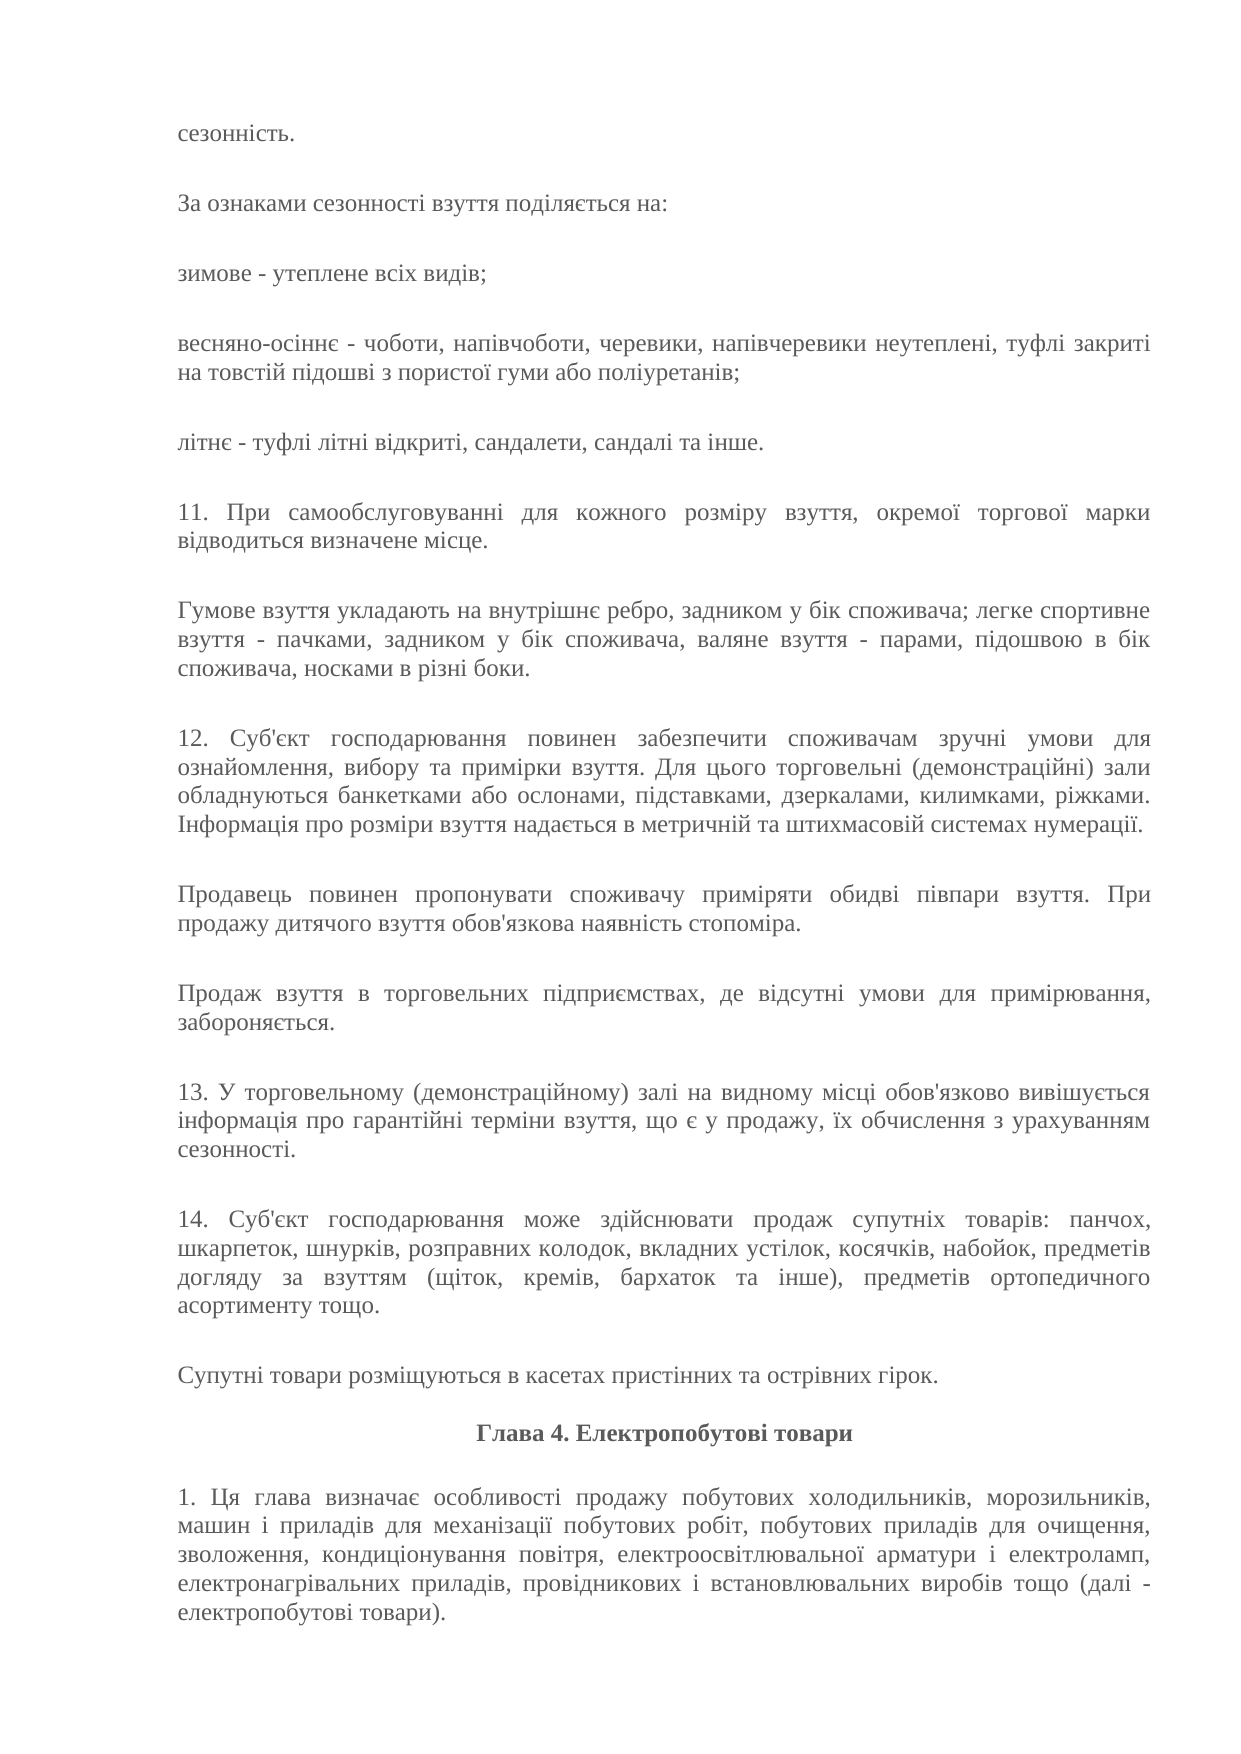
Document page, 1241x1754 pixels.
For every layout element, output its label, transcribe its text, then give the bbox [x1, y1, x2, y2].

text весняно-осіннє - чоботи, напівчоботи, черевики, напівчеревики неутеплені, туфлі закриті на товстій підошві з пористої гуми або поліуретанів; [177, 328, 1152, 386]
text зимове - утеплене всіх видів; [177, 258, 1152, 287]
text Гумове взуття укладають на внутрішнє ребро, задником у бік споживача; легке спортивне взуття - пачками, задником у бік споживача, валяне взуття - парами, підошвою в бік споживача, носками в різні боки. [177, 596, 1152, 682]
text За ознаками сезонності взуття поділяється на: [177, 188, 1152, 217]
text Продавець повинен пропонувати споживачу приміряти обидві півпари взуття. При продажу дитячого взуття обов'язкова наявність стопоміра. [177, 879, 1152, 937]
text 1. Ця глава визначає особливості продажу побутових холодильників, морозильників, машин і приладів для механізації побутових робіт, побутових приладів для очищення, зволоження, кондиціонування повітря, електроосвітлювальної арматури і електроламп, електронагрівальних приладів, провідникових і встановлювальних виробів тощо (далі - електропобутові товари). [177, 1482, 1152, 1626]
text сезонність. [177, 118, 1152, 147]
text 14. Суб'єкт господарювання може здійснювати продаж супутніх товарів: панчох, шкарпеток, шнурків, розправних колодок, вкладних устілок, косячків, набойок, предметів догляду за взуттям (щіток, кремів, бархаток та інше), предметів ортопедичного асортименту тощо. [177, 1204, 1152, 1319]
text Продаж взуття в торговельних підприємствах, де відсутні умови для примірювання, забороняється. [177, 978, 1152, 1036]
text 11. При самообслуговуванні для кожного розміру взуття, окремої торгової марки відводиться визначене місце. [177, 497, 1152, 554]
text Глава 4. Електропобутові товари [177, 1418, 1152, 1447]
text 13. У торговельному (демонстраційному) залі на видному місці обов'язково вивішується інформація про гарантійні терміни взуття, що є у продажу, їх обчислення з урахуванням сезонності. [177, 1077, 1152, 1163]
text Супутні товари розміщуються в касетах пристінних та острівних гірок. [177, 1361, 1152, 1389]
text літнє - туфлі літні відкриті, сандалети, сандалі та інше. [177, 427, 1152, 456]
text 12. Суб'єкт господарювання повинен забезпечити споживачам зручні умови для ознайомлення, вибору та примірки взуття. Для цього торговельні (демонстраційні) зали обладнуються банкетками або ослонами, підставками, дзеркалами, килимками, ріжками. Інформація про розміри взуття надається в метричній та штихмасовій системах нумерації. [177, 723, 1152, 838]
